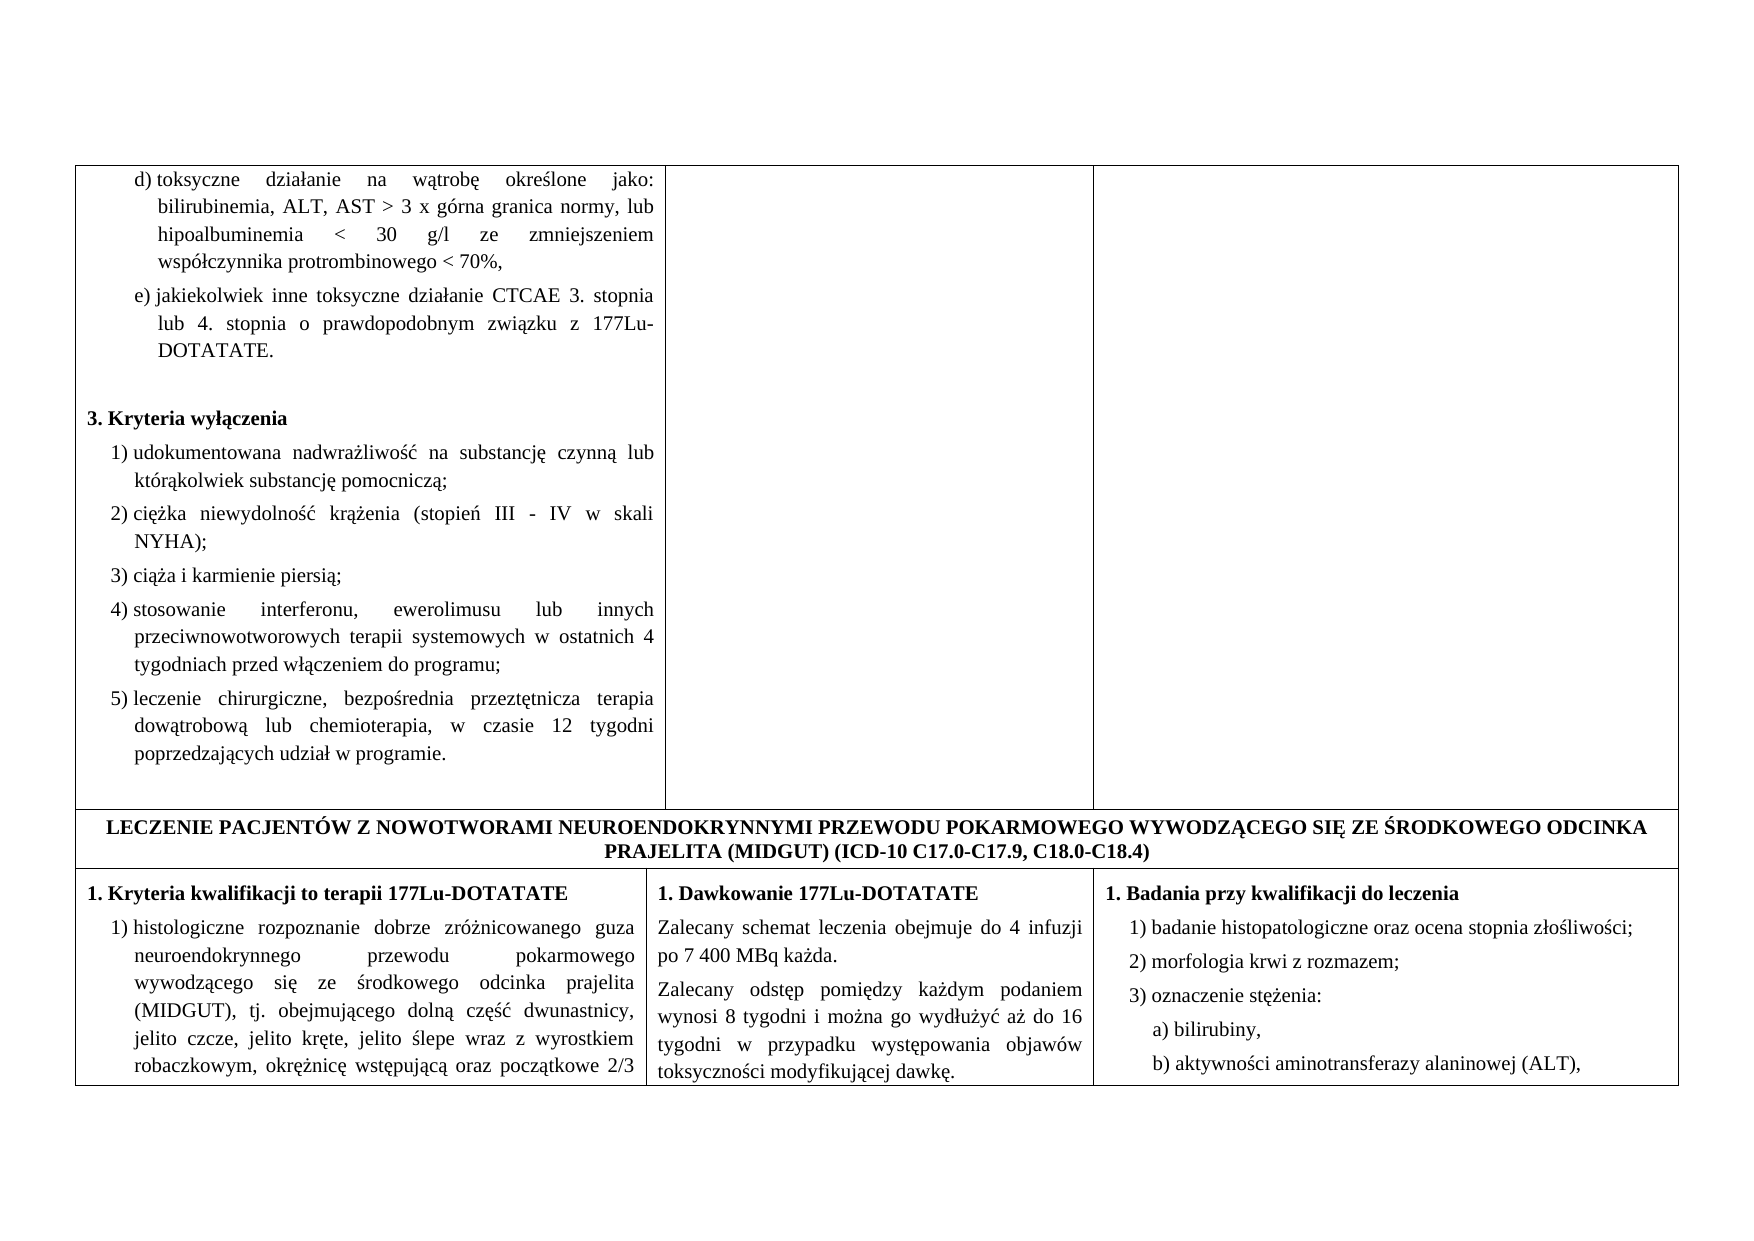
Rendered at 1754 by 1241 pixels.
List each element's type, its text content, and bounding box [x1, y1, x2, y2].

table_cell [647, 869, 1093, 1085]
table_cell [666, 166, 1093, 809]
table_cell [76, 166, 665, 809]
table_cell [76, 869, 646, 1085]
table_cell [1094, 166, 1678, 809]
table_cell LECZENIE PACJENTÓW Z NOWOTWORAMI NEUROENDOKRYNNYMI PRZEWODU POKARMOWEGO WYWODZĄCEGO SIĘ ZE ŚRODKOWEGO ODCINKA PRAJELITA (MIDGUT) (ICD-10 C17.0-C17.9, C18.0-C18.4) [76, 810, 1678, 868]
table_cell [1094, 869, 1678, 1085]
